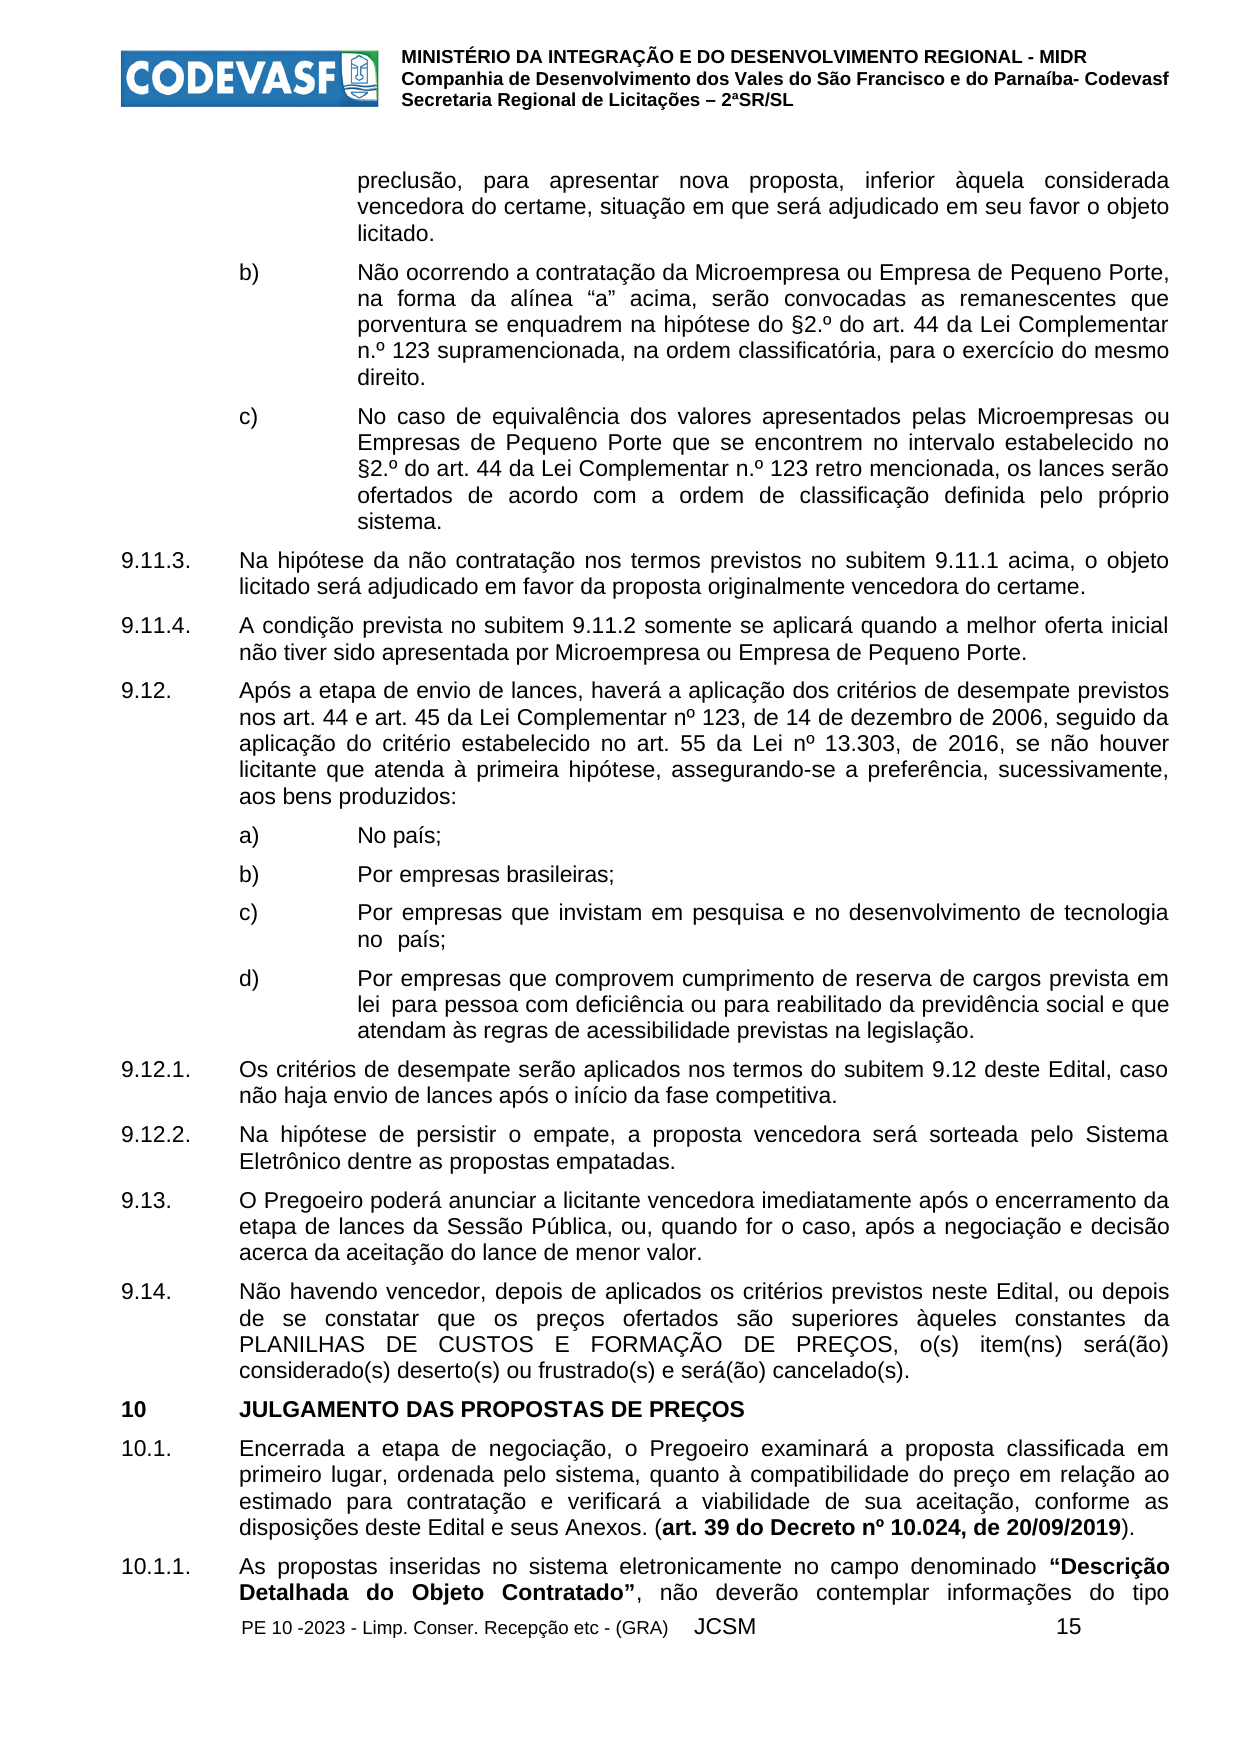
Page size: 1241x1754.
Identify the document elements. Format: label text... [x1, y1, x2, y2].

list Não ocorrendo a contratação da Microempresa ou Empresa de Pequeno Porte, na forma da alínea “a” acima, serão convocadas as remanescentes que porventura se enquadrem na hipótese do §2.º do art. 44 da Lei Complementar n.º 123 supramencionada, na ordem classificatória, para o exercício do mesmo direito. [239, 258, 1170, 390]
list Por empresas que invistam em pesquisa e no desenvolvimento de tecnologia no país; [239, 899, 1170, 952]
list Por empresas brasileiras; [239, 861, 1170, 887]
list Não havendo vencedor, depois de aplicados os critérios previstos neste Edital, ou depois de se constatar que os preços ofertados são superiores àqueles constantes da PLANILHAS DE CUSTOS E FORMAÇÃO DE PREÇOS, o(s) item(ns) será(ão) considerado(s) deserto(s) ou frustrado(s) e será(ão) cancelado(s). [121, 1278, 1170, 1383]
list No país; [239, 822, 1170, 848]
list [121, 1553, 1170, 1606]
list Na hipótese da não contratação nos termos previstos no subitem 9.11.1 acima, o objeto licitado será adjudicado em favor da proposta originalmente vencedora do certame. [121, 547, 1170, 600]
list Os critérios de desempate serão aplicados nos termos do subitem 9.12 deste Edital, caso não haja envio de lances após o início da fase competitiva. [121, 1056, 1170, 1109]
list Após a etapa de envio de lances, haverá a aplicação dos critérios de desempate previstos nos art. 44 e art. 45 da Lei Complementar nº 123, de 14 de dezembro de 2006, seguido da aplicação do critério estabelecido no art. 55 da Lei nº 13.303, de 2016, se não houver licitante que atenda à primeira hipótese, assegurando-se a preferência, sucessivamente, aos bens produzidos: [121, 677, 1170, 809]
list O Pregoeiro poderá anunciar a licitante vencedora imediatamente após o encerramento da etapa de lances da Sessão Pública, ou, quando for o caso, após a negociação e decisão acerca da aceitação do lance de menor valor. [121, 1187, 1170, 1266]
list JULGAMENTO DAS PROPOSTAS DE PREÇOS [121, 1396, 1170, 1422]
list Encerrada a etapa de negociação, o Pregoeiro examinará a proposta classificada em primeiro lugar, ordenada pelo sistema, quanto à compatibilidade do preço em relação ao estimado para contratação e verificará a viabilidade de sua aceitação, conforme as disposições deste Edital e seus Anexos. (art. 39 do Decreto nº 10.024, de 20/09/2019). [121, 1435, 1170, 1540]
list A condição prevista no subitem 9.11.2 somente se aplicará quando a melhor oferta inicial não tiver sido apresentada por Microempresa ou Empresa de Pequeno Porte. [121, 612, 1170, 665]
picture [120, 50, 379, 107]
list Na hipótese de persistir o empate, a proposta vencedora será sorteada pelo Sistema Eletrônico dentre as propostas empatadas. [121, 1121, 1170, 1174]
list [239, 167, 1170, 246]
list Por empresas que comprovem cumprimento de reserva de cargos prevista em lei para pessoa com deficiência ou para reabilitado da previdência social e que atendam às regras de acessibilidade previstas na legislação. [239, 964, 1170, 1044]
list No caso de equivalência dos valores apresentados pelas Microempresas ou Empresas de Pequeno Porte que se encontrem no intervalo estabelecido no §2.º do art. 44 da Lei Complementar n.º 123 retro mencionada, os lances serão ofertados de acordo com a ordem de classificação definida pelo próprio sistema. [239, 403, 1170, 534]
